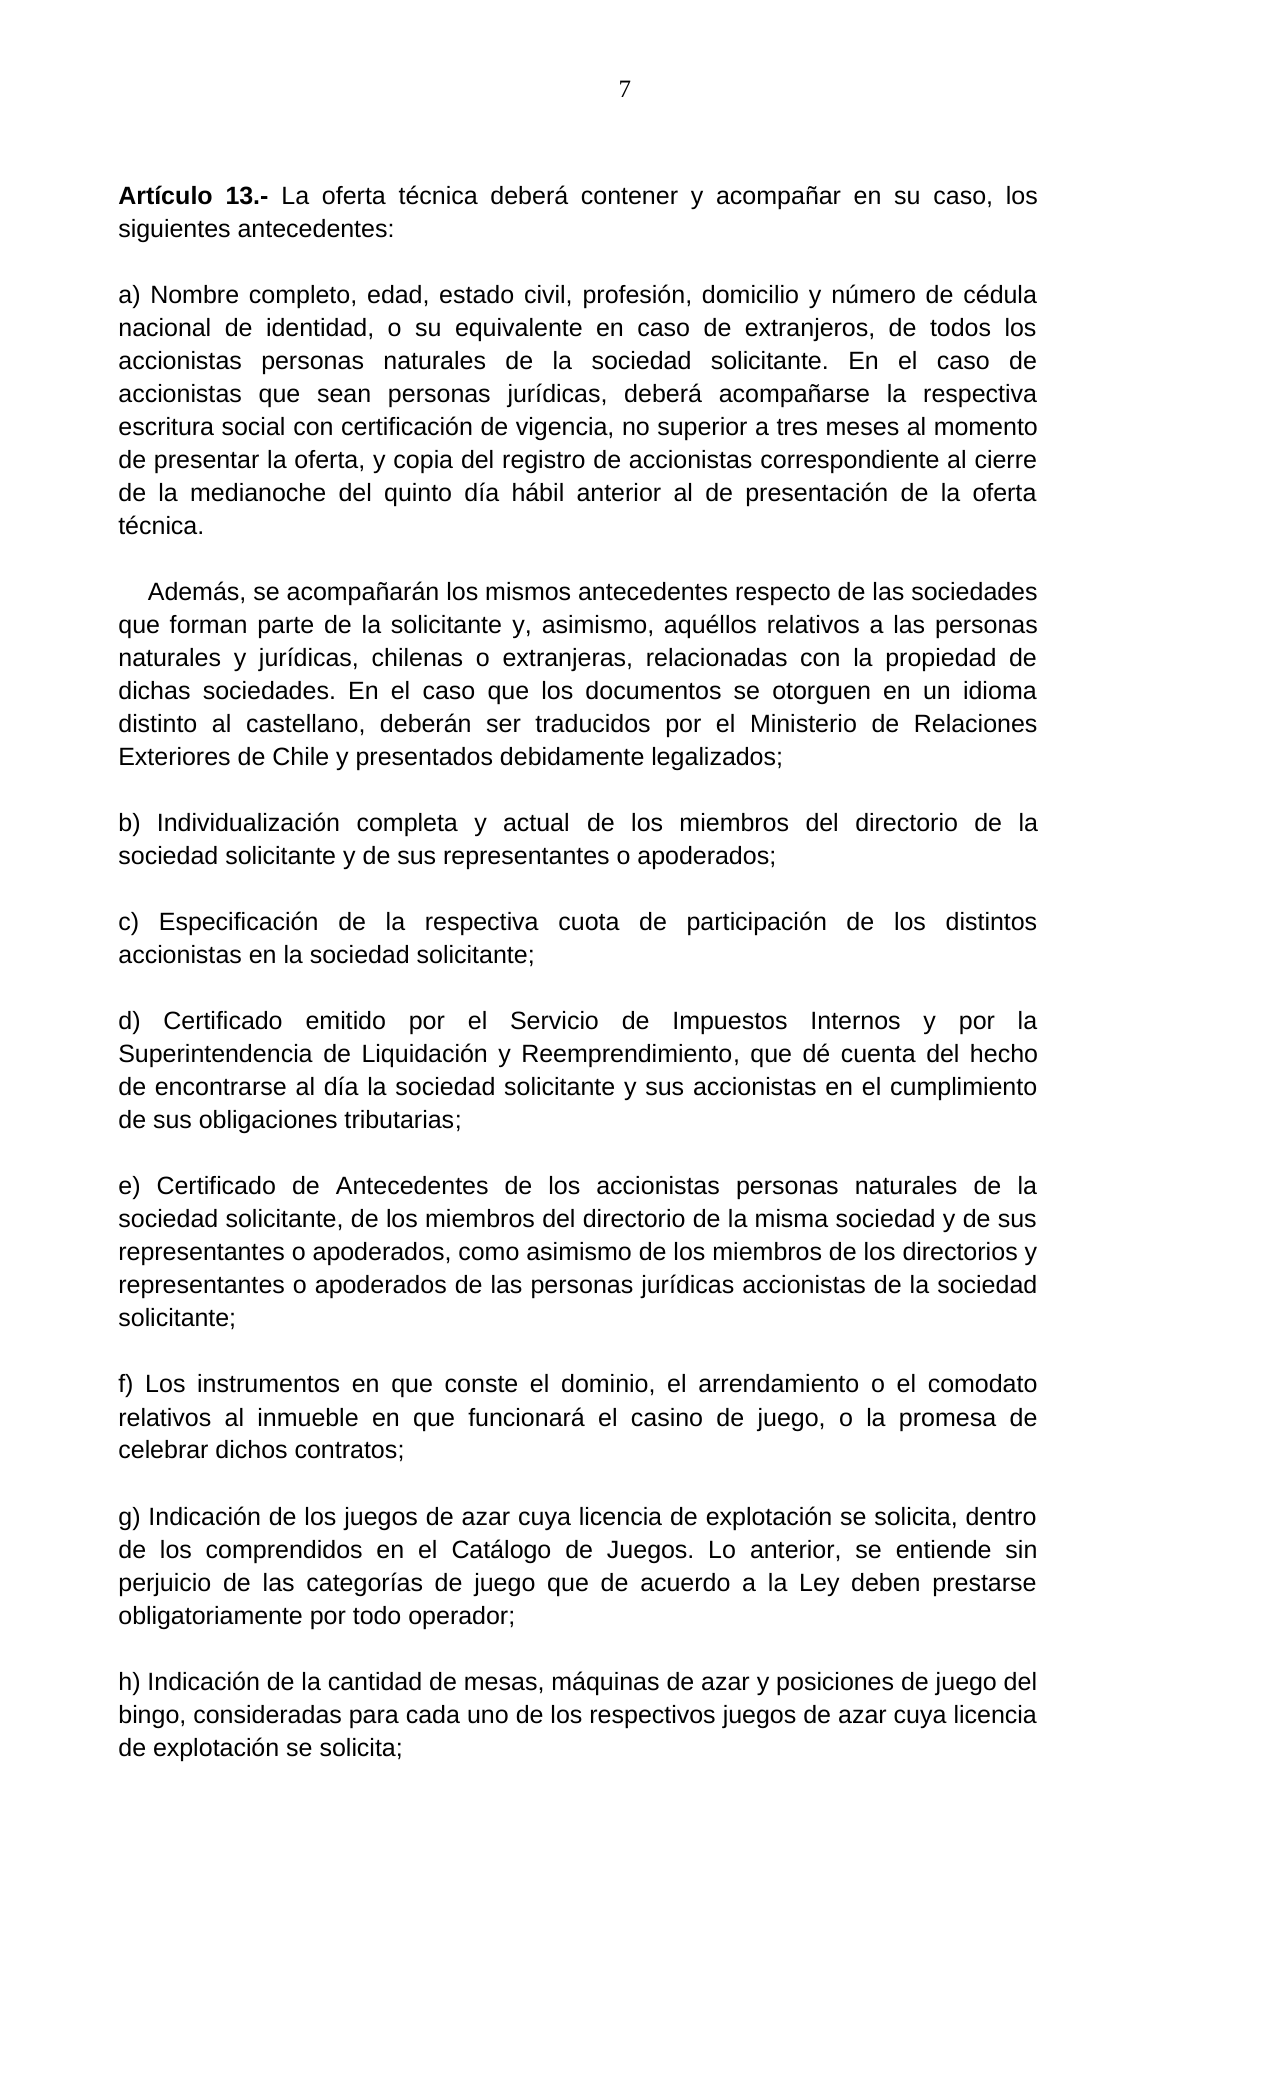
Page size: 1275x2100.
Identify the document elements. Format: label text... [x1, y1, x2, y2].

text c) Especificación de la respectiva cuota de participación de los distintos accionistas en la sociedad solicitante; [118, 907, 1039, 969]
text Artículo 13.- La oferta técnica deberá contener y acompañar en su caso, los siguientes antecedentes: [118, 181, 1039, 242]
text e) Certificado de Antecedentes de los accionistas personas naturales de la sociedad solicitante, de los miembros del directorio de la misma sociedad y de sus representantes o apoderados, como asimismo de los miembros de los directorios y representantes o apoderados de las personas jurídicas accionistas de la sociedad solicitante; [118, 1171, 1039, 1332]
text a) Nombre completo, edad, estado civil, profesión, domicilio y número de cédula nacional de identidad, o su equivalente en caso de extranjeros, de todos los accionistas personas naturales de la sociedad solicitante. En el caso de accionistas que sean personas jurídicas, deberá acompañarse la respectiva escritura social con certificación de vigencia, no superior a tres meses al momento de presentar la oferta, y copia del registro de accionistas correspondiente al cierre de la medianoche del quinto día hábil anterior al de presentación de la oferta técnica. [118, 280, 1039, 540]
text d) Certificado emitido por el Servicio de Impuestos Internos y por la Superintendencia de Liquidación y Reemprendimiento, que dé cuenta del hecho de encontrarse al día la sociedad solicitante y sus accionistas en el cumplimiento de sus obligaciones tributarias; [118, 1006, 1039, 1134]
text Además, se acompañarán los mismos antecedentes respecto de las sociedades que forman parte de la solicitante y, asimismo, aquéllos relativos a las personas naturales y jurídicas, chilenas o extranjeras, relacionadas con la propiedad de dichas sociedades. En el caso que los documentos se otorguen en un idioma distinto al castellano, deberán ser traducidos por el Ministerio de Relaciones Exteriores de Chile y presentados debidamente legalizados; [118, 577, 1039, 771]
text h) Indicación de la cantidad de mesas, máquinas de azar y posiciones de juego del bingo, consideradas para cada uno de los respectivos juegos de azar cuya licencia de explotación se solicita; [118, 1667, 1039, 1761]
text g) Indicación de los juegos de azar cuya licencia de explotación se solicita, dentro de los comprendidos en el Catálogo de Juegos. Lo anterior, se entiende sin perjuicio de las categorías de juego que de acuerdo a la Ley deben prestarse obligatoriamente por todo operador; [118, 1502, 1039, 1629]
text f) Los instrumentos en que conste el dominio, el arrendamiento o el comodato relativos al inmueble en que funcionará el casino de juego, o la promesa de celebrar dichos contratos; [118, 1369, 1039, 1464]
text b) Individualización completa y actual de los miembros del directorio de la sociedad solicitante y de sus representantes o apoderados; [118, 808, 1039, 870]
